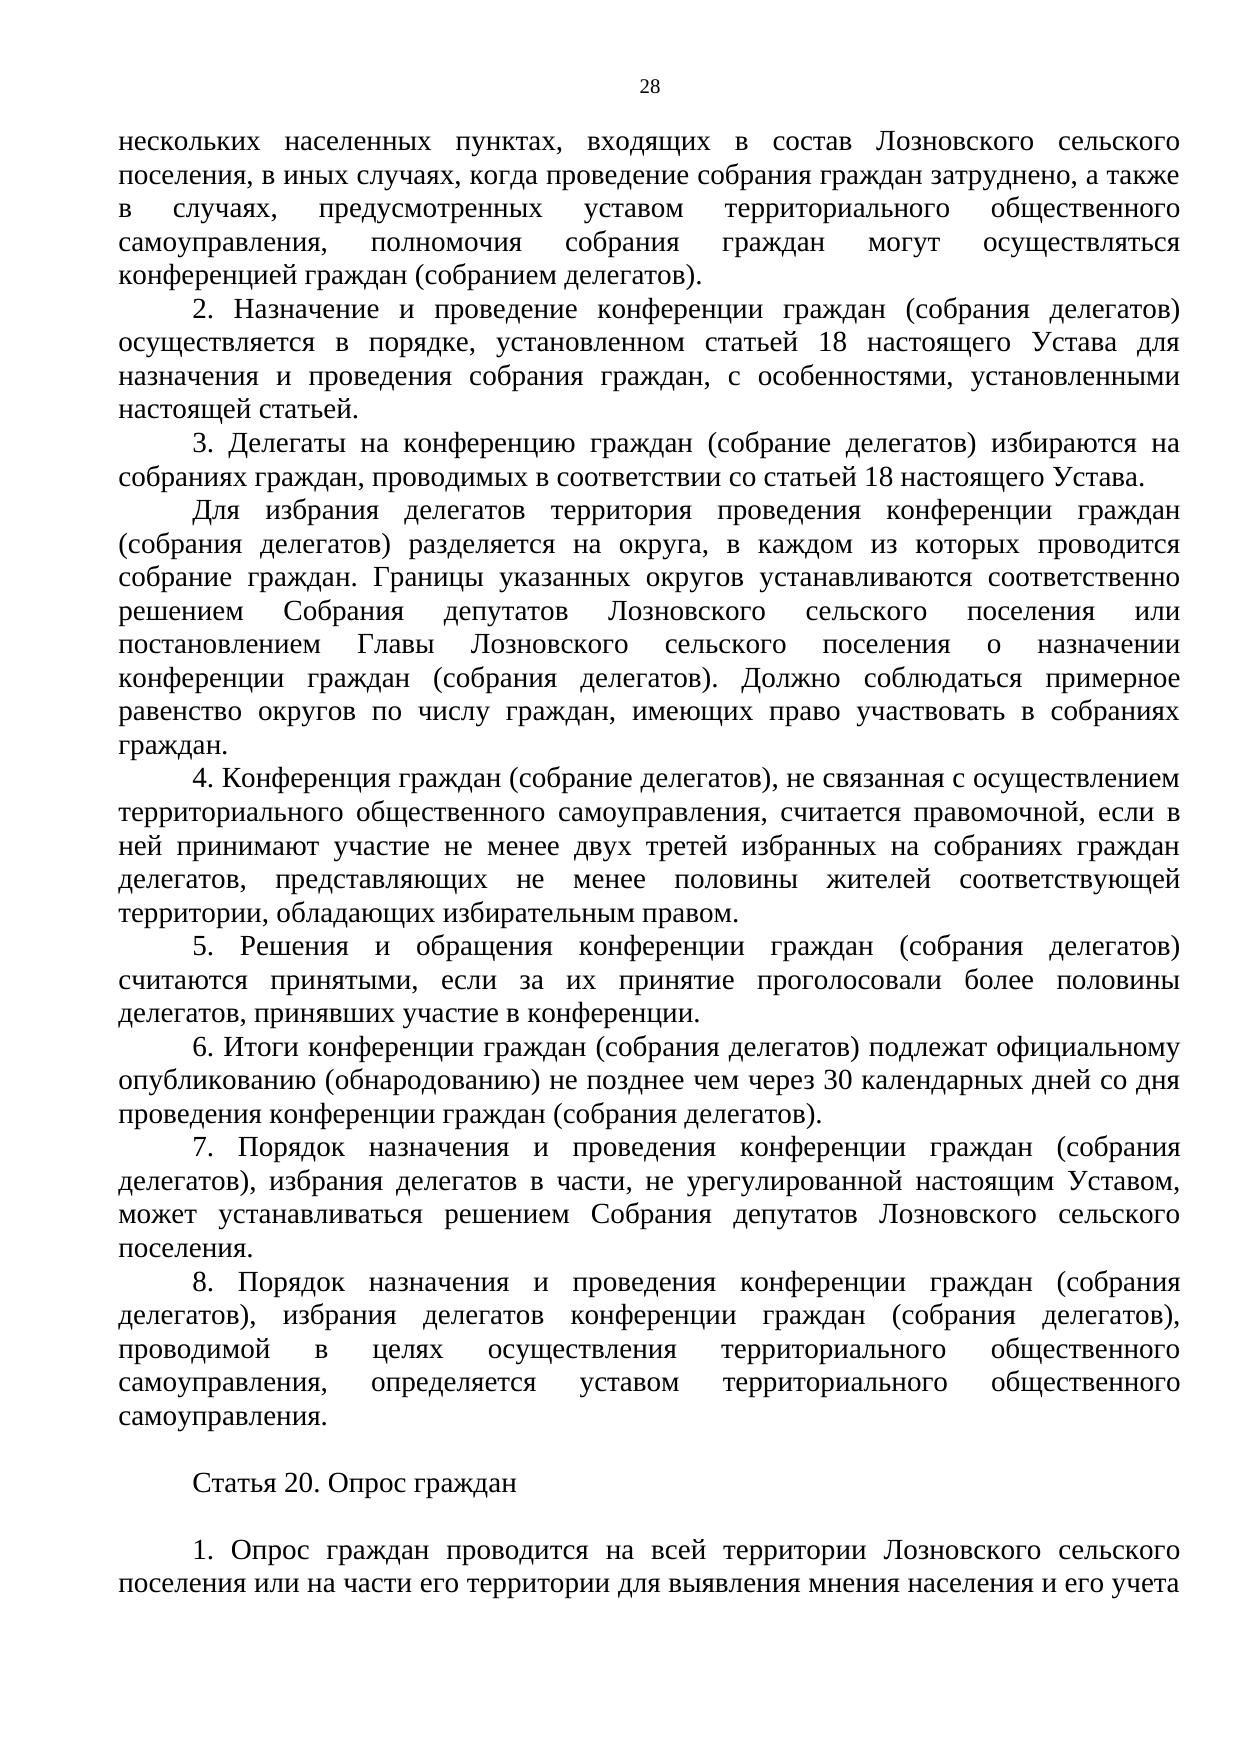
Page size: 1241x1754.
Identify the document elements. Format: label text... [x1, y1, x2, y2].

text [118, 123, 1181, 291]
text 6. Итоги конференции граждан (собрания делегатов) подлежат официальному опубликованию (обнародованию) не позднее чем через 30 календарных дней со дня проведения конференции граждан (собрания делегатов). [118, 1029, 1181, 1129]
text 2. Назначение и проведение конференции граждан (собрания делегатов) осуществляется в порядке, установленном статьей 18 настоящего Устава для назначения и проведения собрания граждан, с особенностями, установленными настоящей статьей. [118, 291, 1181, 425]
text 8. Порядок назначения и проведения конференции граждан (собрания делегатов), избрания делегатов конференции граждан (собрания делегатов), проводимой в целях осуществления территориального общественного самоуправления, определяется уставом территориального общественного самоуправления. [118, 1264, 1181, 1431]
text Статья 20. Опрос граждан [118, 1465, 1181, 1498]
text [118, 1532, 1181, 1599]
text 4. Конференция граждан (собрание делегатов), не связанная с осуществлением территориального общественного самоуправления, считается правомочной, если в ней принимают участие не менее двух третей избранных на собраниях граждан делегатов, представляющих не менее половины жителей соответствующей территории, обладающих избирательным правом. [118, 761, 1181, 928]
text 5. Решения и обращения конференции граждан (собрания делегатов) считаются принятыми, если за их принятие проголосовали более половины делегатов, принявших участие в конференции. [118, 928, 1181, 1029]
text 3. Делегаты на конференцию граждан (собрание делегатов) избираются на собраниях граждан, проводимых в соответствии со статьей 18 настоящего Устава. [118, 425, 1181, 492]
text Для избрания делегатов территория проведения конференции граждан (собрания делегатов) разделяется на округа, в каждом из которых проводится собрание граждан. Границы указанных округов устанавливаются соответственно решением Собрания депутатов Лозновского сельского поселения или постановлением Главы Лозновского сельского поселения о назначении конференции граждан (собрания делегатов). Должно соблюдаться примерное равенство округов по числу граждан, имеющих право участвовать в собраниях граждан. [118, 492, 1181, 761]
text 7. Порядок назначения и проведения конференции граждан (собрания делегатов), избрания делегатов в части, не урегулированной настоящим Уставом, может устанавливаться решением Собрания депутатов Лозновского сельского поселения. [118, 1129, 1181, 1264]
